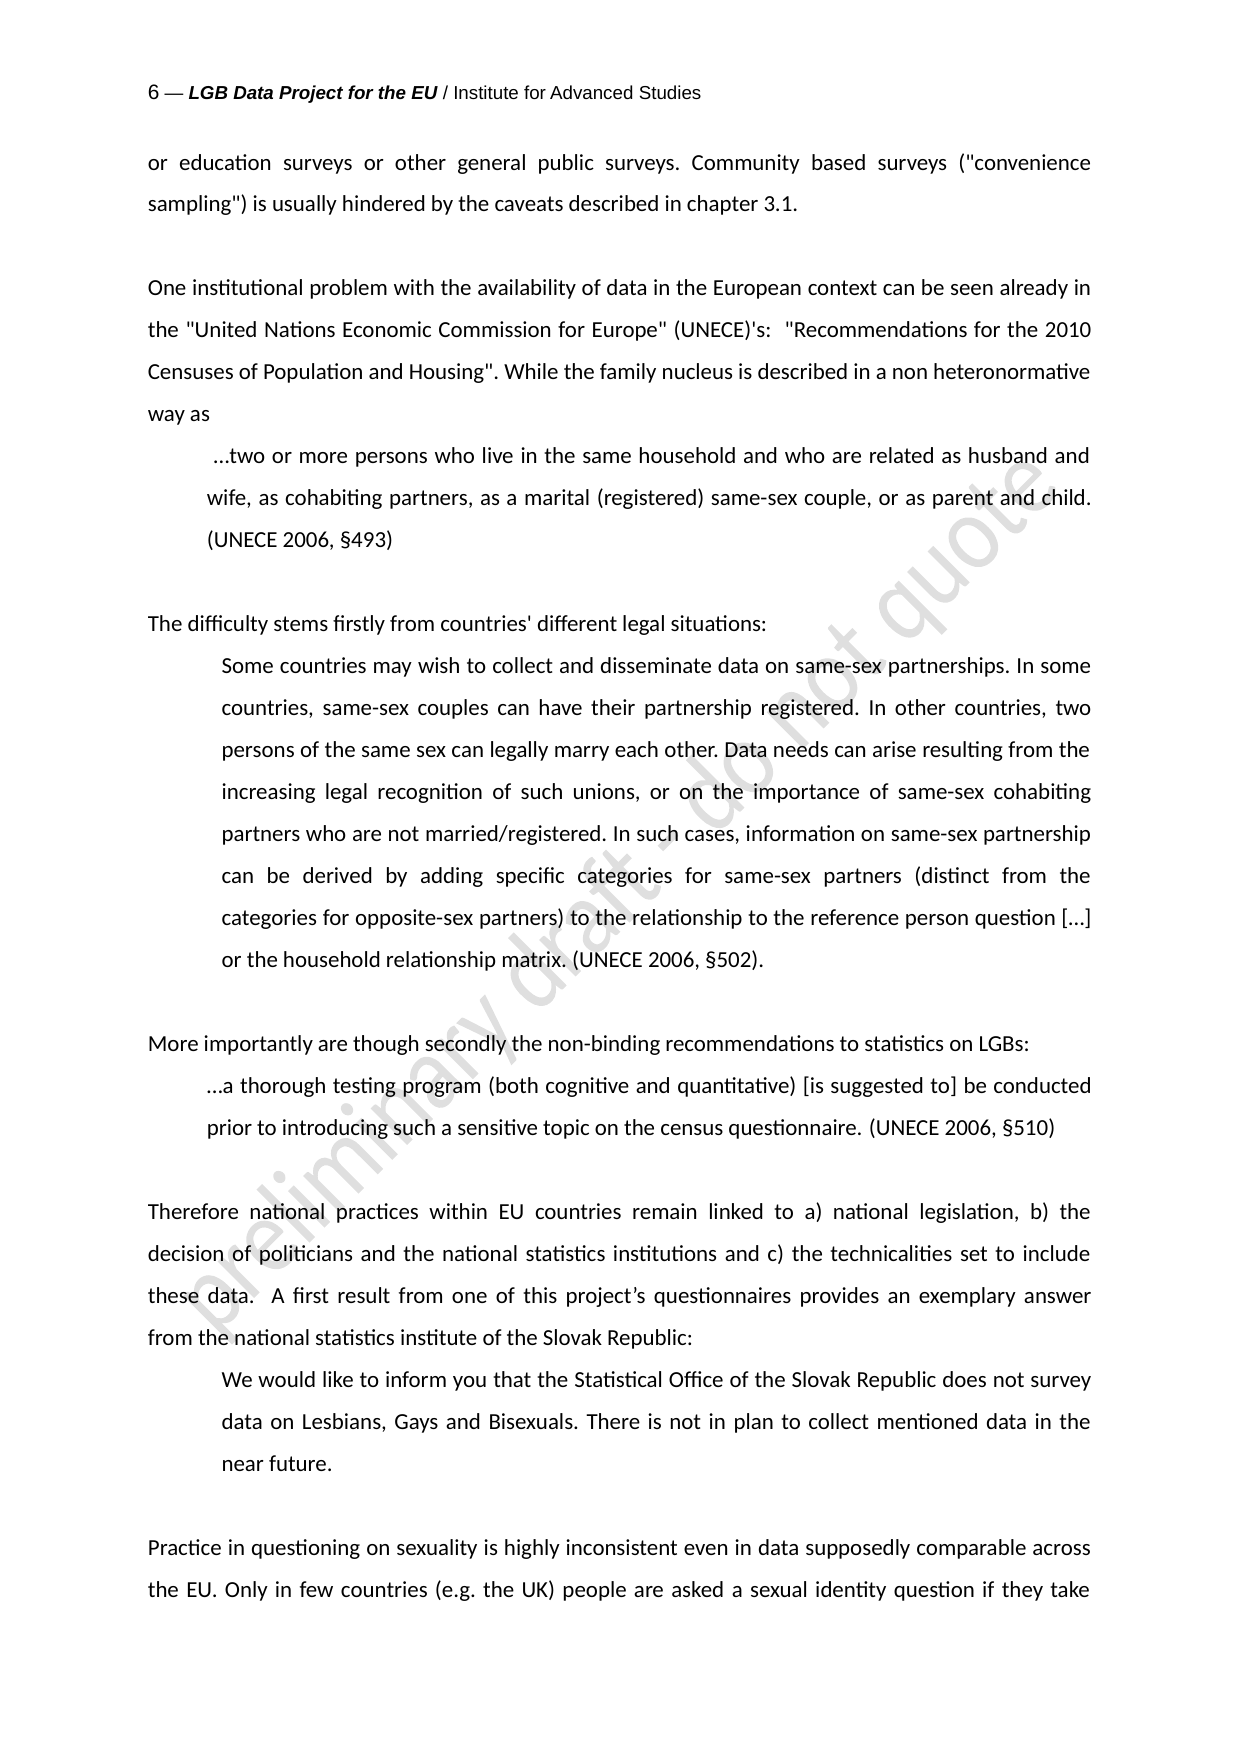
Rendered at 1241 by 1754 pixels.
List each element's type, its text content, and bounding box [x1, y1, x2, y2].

text We would like to inform you that the Statistical Office of the Slovak Republic does not survey data on Lesbians, Gays and Bisexuals. There is not in plan to collect mentioned data in the near future. [221, 1365, 1093, 1477]
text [148, 148, 1093, 218]
text …two or more persons who live in the same household and who are related as husband and wife, as cohabiting partners, as a marital (registered) same-sex couple, or as parent and child. (UNECE 2006, §493) [207, 441, 1093, 553]
text More importantly are though secondly the non-binding recommendations to statistics on LGBs: [148, 1029, 1093, 1057]
text One institutional problem with the availability of data in the European context can be seen already in the "United Nations Economic Commission for Europe" (UNECE)'s: "Recommendations for the 2010 Censuses of Population and Housing". While the family nucleus is described in a non heteronormative way as [148, 273, 1093, 427]
text Some countries may wish to collect and disseminate data on same-sex partnerships. In some countries, same-sex couples can have their partnership registered. In other countries, two persons of the same sex can legally marry each other. Data needs can arise resulting from the increasing legal recognition of such unions, or on the importance of same-sex cohabiting partners who are not married/registered. In such cases, information on same-sex partnership can be derived by adding specific categories for same-sex partners (distinct from the categories for opposite-sex partners) to the relationship to the reference person question […] or the household relationship matrix. (UNECE 2006, §502). [221, 651, 1093, 973]
text Therefore national practices within EU countries remain linked to a) national legislation, b) the decision of politicians and the national statistics institutions and c) the technicalities set to include these data. A first result from one of this project’s questionnaires provides an exemplary answer from the national statistics institute of the Slovak Republic: [148, 1197, 1093, 1351]
text The difficulty stems firstly from countries' different legal situations: [148, 609, 1093, 637]
text …a thorough testing program (both cognitive and quantitative) [is suggested to] be conducted prior to introducing such a sensitive topic on the census questionnaire. (UNECE 2006, §510) [207, 1071, 1093, 1141]
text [148, 1533, 1093, 1603]
